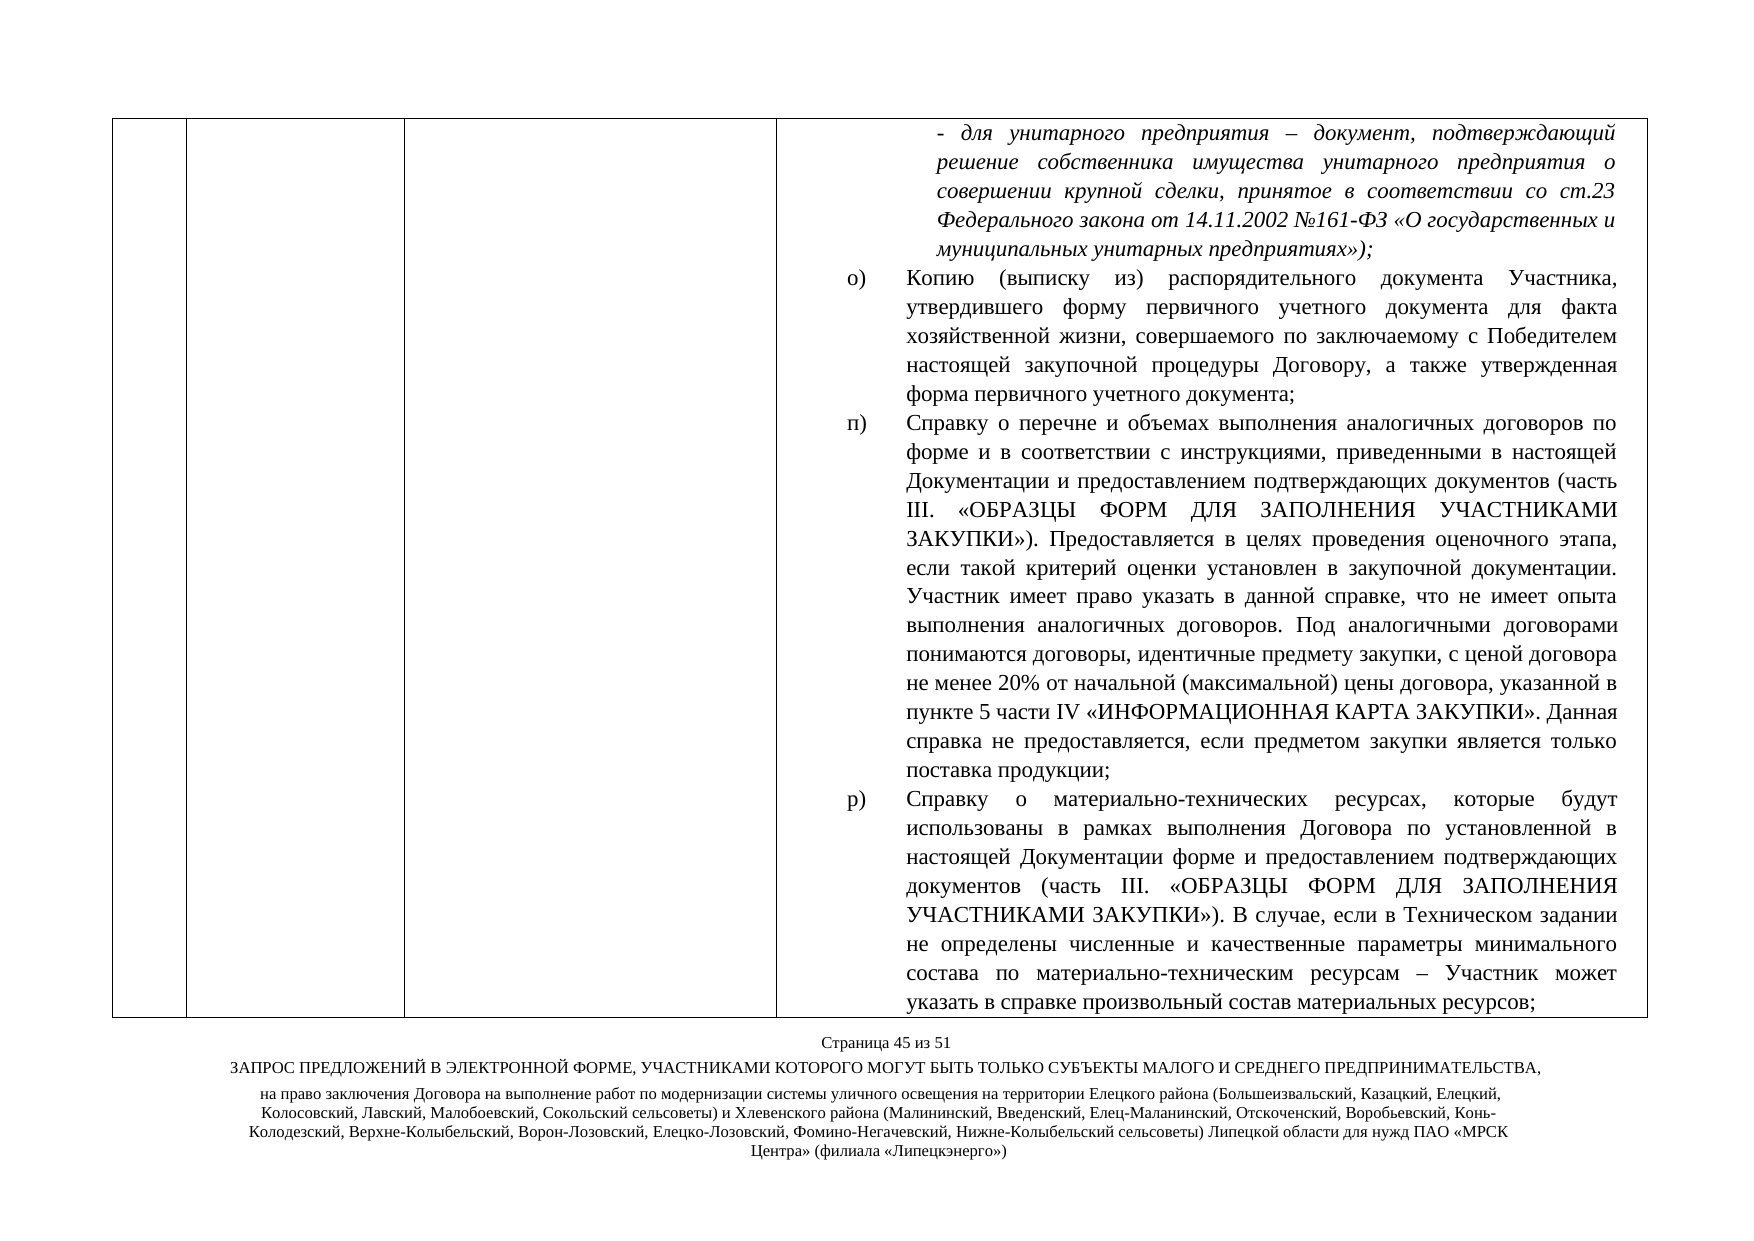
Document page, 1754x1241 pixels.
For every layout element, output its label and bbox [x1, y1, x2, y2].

table_cell [777, 119, 1647, 1017]
table_cell [187, 119, 404, 1017]
table_cell [405, 119, 776, 1017]
table_cell [113, 119, 186, 1017]
